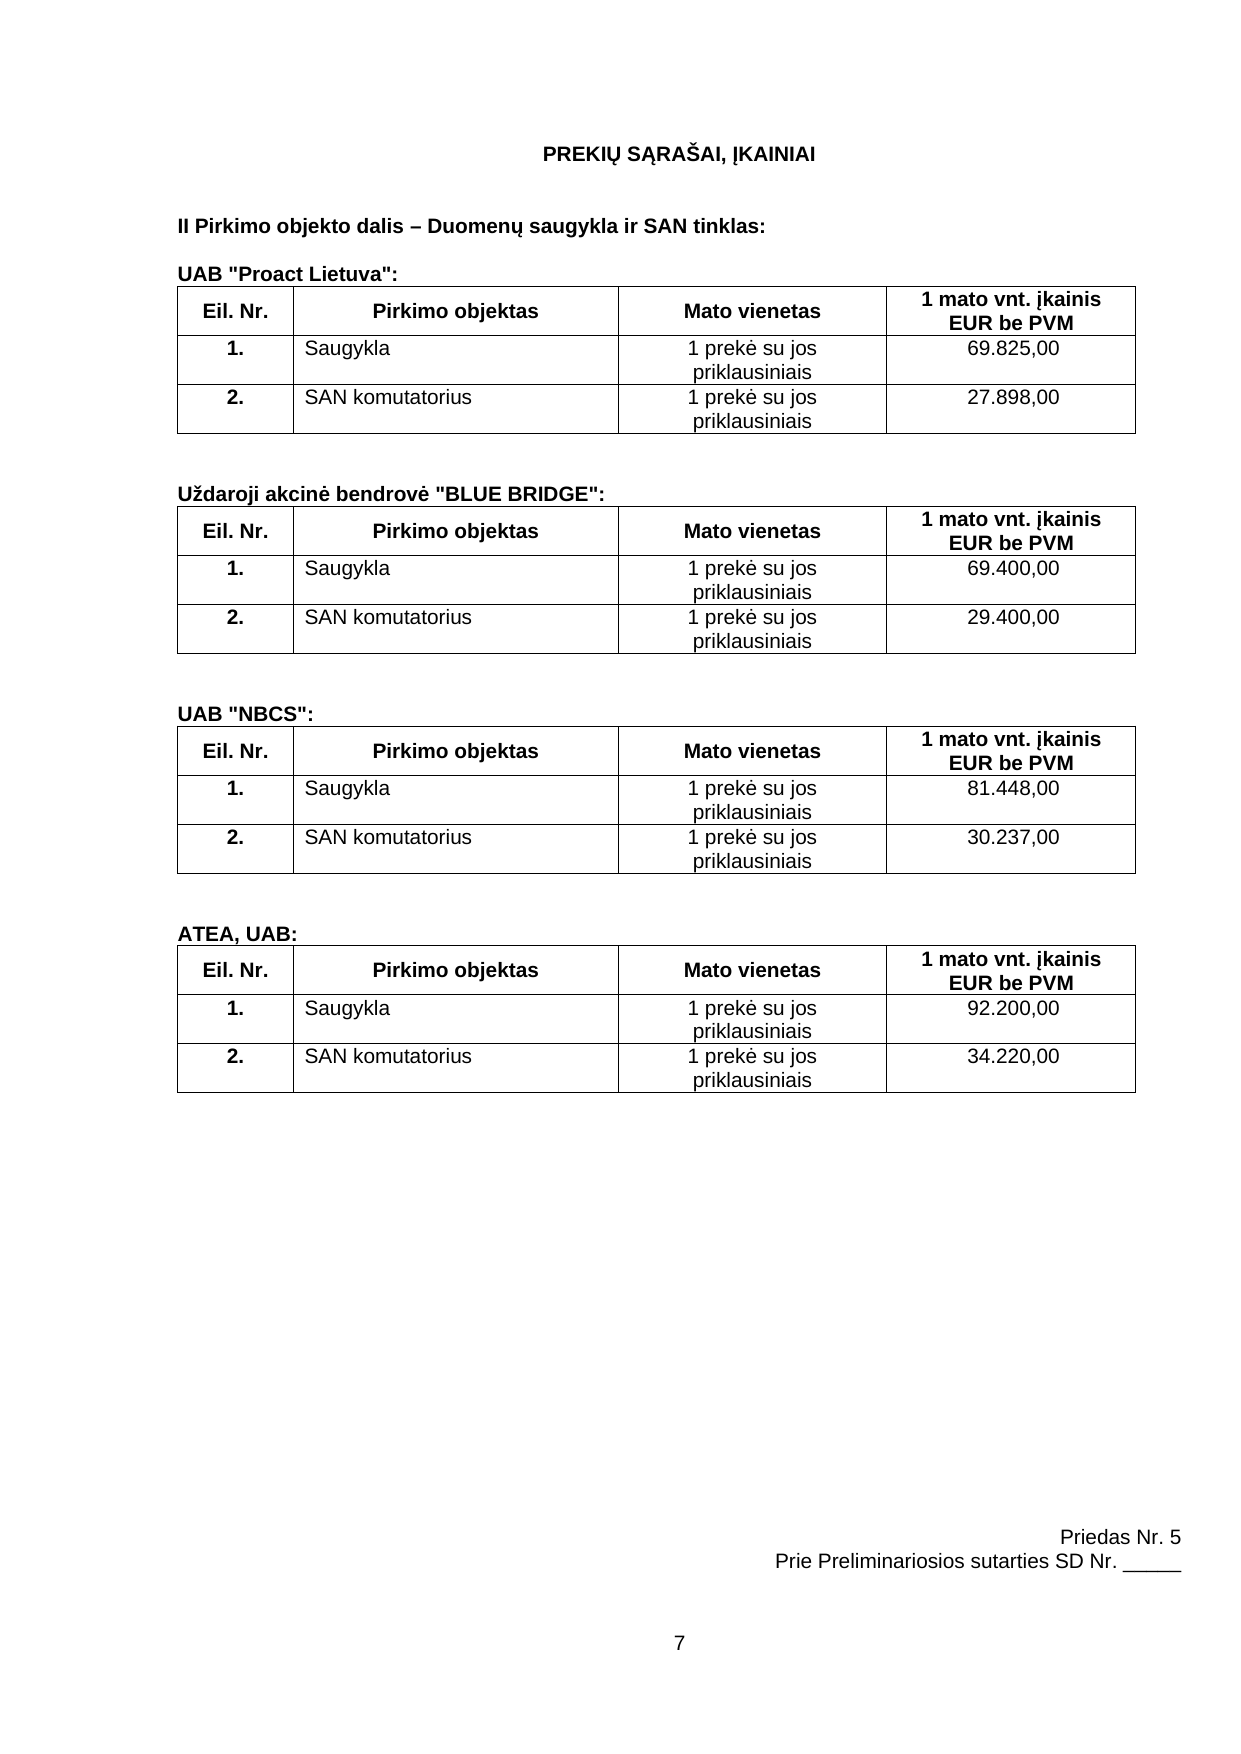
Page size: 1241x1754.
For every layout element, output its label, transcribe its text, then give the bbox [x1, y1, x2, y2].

table_cell 1 prekė su jos priklausiniais [619, 995, 886, 1043]
table_cell SAN komutatorius [294, 825, 618, 872]
table_cell 1 prekė su jos priklausiniais [619, 1044, 886, 1092]
table_cell 69.825,00 [887, 336, 1135, 384]
table_cell Saugykla [294, 556, 618, 604]
table_header Pirkimo objektas [294, 946, 618, 994]
table_cell 2. [178, 1044, 293, 1092]
table_cell 1 prekė su jos priklausiniais [619, 776, 886, 823]
table_header 1 mato vnt. įkainis EUR be PVM [887, 507, 1135, 555]
table_cell SAN komutatorius [294, 605, 618, 653]
text Priedas Nr. 5 [1002, 1524, 1181, 1548]
table_cell 1. [178, 776, 293, 823]
table_cell SAN komutatorius [294, 1044, 618, 1092]
table_cell 34.220,00 [887, 1044, 1135, 1092]
table_cell 1 prekė su jos priklausiniais [619, 825, 886, 872]
table_header Pirkimo objektas [294, 287, 618, 335]
table_header 1 mato vnt. įkainis EUR be PVM [887, 727, 1135, 774]
table_cell Saugykla [294, 776, 618, 823]
table_cell 1. [178, 995, 293, 1043]
table_cell 29.400,00 [887, 605, 1135, 653]
table_cell 1 prekė su jos priklausiniais [619, 336, 886, 384]
table_header Pirkimo objektas [294, 507, 618, 555]
table_cell 1. [178, 336, 293, 384]
table_cell 1 prekė su jos priklausiniais [619, 605, 886, 653]
text UAB "Proact Lietuva": [177, 262, 1181, 286]
table_header Eil. Nr. [178, 507, 293, 555]
table_header Eil. Nr. [178, 946, 293, 994]
table_header Mato vienetas [619, 287, 886, 335]
table_header 1 mato vnt. įkainis EUR be PVM [887, 287, 1135, 335]
table_cell 81.448,00 [887, 776, 1135, 823]
text UAB "NBCS": [177, 702, 1181, 726]
table_cell Saugykla [294, 336, 618, 384]
table_header Mato vienetas [619, 727, 886, 774]
text ATEA, UAB: [177, 921, 1181, 945]
table_header 1 mato vnt. įkainis EUR be PVM [887, 946, 1135, 994]
text II Pirkimo objekto dalis – Duomenų saugykla ir SAN tinklas: [177, 214, 1181, 238]
table_cell 1 prekė su jos priklausiniais [619, 556, 886, 604]
table_header Mato vienetas [619, 507, 886, 555]
text PREKIŲ SĄRAŠAI, ĮKAINIAI [177, 142, 1181, 166]
table_header Eil. Nr. [178, 727, 293, 774]
table_header Pirkimo objektas [294, 727, 618, 774]
table_cell 69.400,00 [887, 556, 1135, 604]
table_cell SAN komutatorius [294, 385, 618, 433]
table_cell Saugykla [294, 995, 618, 1043]
table_cell 27.898,00 [887, 385, 1135, 433]
table_cell 2. [178, 825, 293, 872]
table_cell 30.237,00 [887, 825, 1135, 872]
text Prie Preliminariosios sutarties SD Nr. _____ [177, 1548, 1181, 1572]
table_cell 2. [178, 605, 293, 653]
table_cell 1. [178, 556, 293, 604]
table_header Mato vienetas [619, 946, 886, 994]
text Uždaroji akcinė bendrovė "BLUE BRIDGE": [177, 482, 1181, 506]
table_cell 1 prekė su jos priklausiniais [619, 385, 886, 433]
table_cell 92.200,00 [887, 995, 1135, 1043]
table_cell 2. [178, 385, 293, 433]
table_header Eil. Nr. [178, 287, 293, 335]
